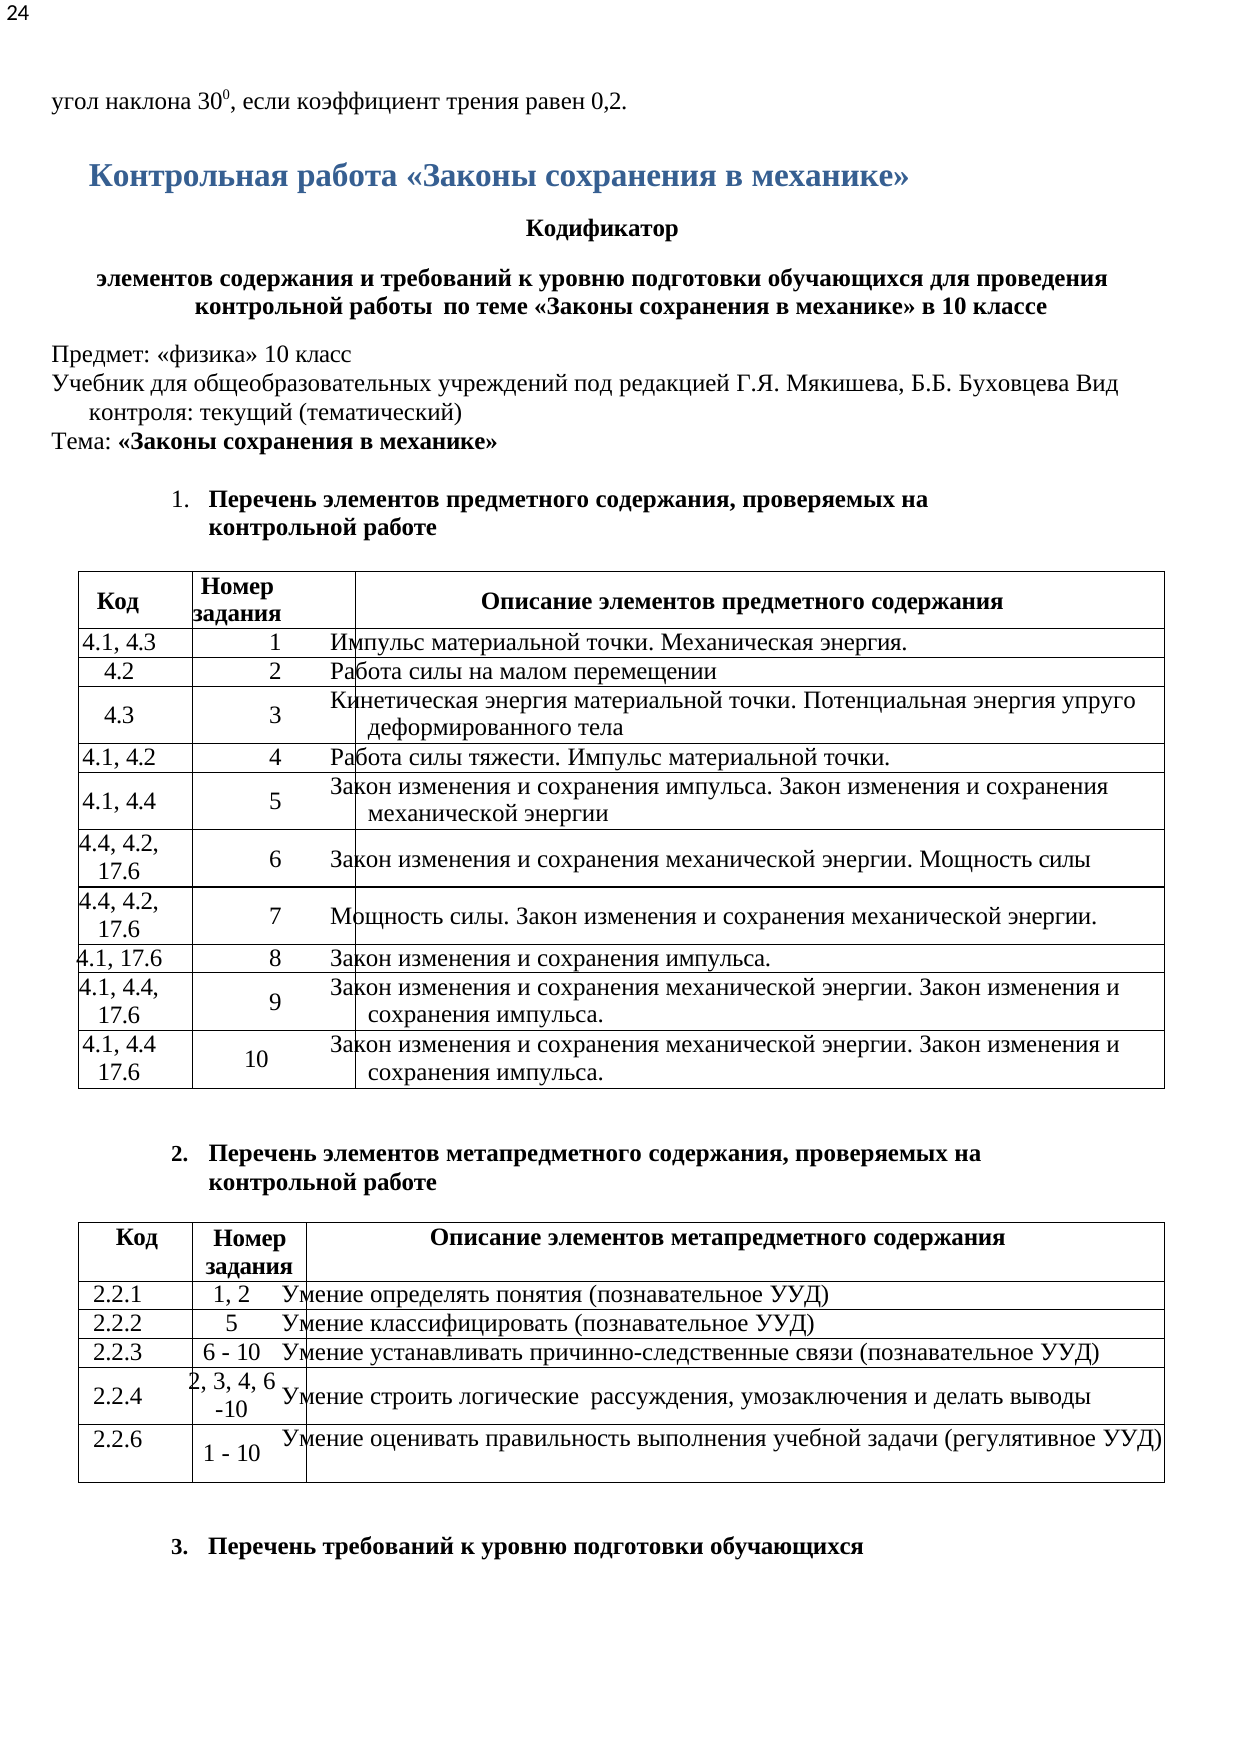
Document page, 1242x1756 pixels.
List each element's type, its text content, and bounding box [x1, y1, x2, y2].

table_header Номер задания [193, 1223, 306, 1281]
text Предмет: «физика» 10 класс [51, 339, 1197, 368]
table_cell 1, 2 [193, 1282, 306, 1309]
table_cell 4.1, 4.4, 17.6 [79, 973, 192, 1030]
table_cell 5 [193, 1310, 306, 1338]
table_header Описание элементов предметного содержания [356, 572, 1164, 628]
table_cell Мощность силы. Закон изменения и сохранения механической энергии. [356, 888, 1164, 944]
table_cell 4.1, 4.2 [79, 744, 192, 772]
table_cell 2 [193, 658, 355, 686]
table_cell Работа силы на малом перемещении [356, 658, 1164, 686]
table_cell 2.2.1 [79, 1282, 192, 1309]
text элементов содержания и требований к уровню подготовки обучающихся для проведения контрольной работы по теме «Законы сохранения в механике» в 10 классе [49, 263, 1154, 320]
table_cell 5 [193, 773, 355, 829]
table_cell Умение классифицировать (познавательное УУД) [307, 1310, 1164, 1338]
table_cell 4.1, 4.4 [79, 773, 192, 829]
table_cell 1 - 10 [193, 1425, 306, 1482]
table_cell 4.3 [79, 687, 192, 743]
text Кодификатор [7, 213, 1197, 242]
table_cell 4.1, 4.4 17.6 [79, 1031, 192, 1087]
table_cell 4 [193, 744, 355, 772]
table_cell 4.1, 4.3 [79, 629, 192, 657]
table_header Номер задания [193, 572, 355, 628]
table_header Код [79, 1223, 192, 1281]
table_cell 8 [193, 945, 355, 972]
table_cell Умение определять понятия (познавательное УУД) [307, 1282, 1164, 1309]
table_cell Умение строить логические рассуждения, умозаключения и делать выводы [307, 1368, 1164, 1424]
table_cell Кинетическая энергия материальной точки. Потенциальная энергия упруго деформированного тела [356, 687, 1164, 743]
table_cell 2.2.6 [79, 1425, 192, 1482]
list Перечень элементов метапредметного содержания, проверяемых на контрольной работе [171, 1138, 1134, 1195]
table_cell 4.1, 17.6 [79, 945, 192, 972]
table_cell Закон изменения и сохранения импульса. [356, 945, 1164, 972]
text угол наклона 300, если коэффициент трения равен 0,2. [51, 86, 1197, 114]
table_cell Умение оценивать правильность выполнения учебной задачи (регулятивное УУД) [307, 1425, 1164, 1482]
table_cell Работа силы тяжести. Импульс материальной точки. [356, 744, 1164, 772]
table_cell 2.2.3 [79, 1339, 192, 1367]
table_cell Закон изменения и сохранения импульса. Закон изменения и сохранения механической энергии [356, 773, 1164, 829]
table_cell 3 [193, 687, 355, 743]
table_cell 6 [193, 830, 355, 886]
table_cell 7 [193, 888, 355, 944]
text Учебник для общеобразовательных учреждений под редакцией Г.Я. Мякишева, Б.Б. Буховцева Вид контроля: текущий (тематический) [51, 368, 1135, 426]
list Перечень требований к уровню подготовки обучающихся [171, 1531, 1197, 1560]
table_header Описание элементов метапредметного содержания [307, 1223, 1164, 1281]
table_cell 4.2 [79, 658, 192, 686]
table_cell 2.2.4 [79, 1368, 192, 1424]
text Тема: «Законы сохранения в механике» [51, 426, 1197, 454]
table_cell 6 - 10 [193, 1339, 306, 1367]
table_cell 10 [193, 1031, 355, 1087]
table_cell Закон изменения и сохранения механической энергии. Мощность силы [356, 830, 1164, 886]
subtitle Контрольная работа «Законы сохранения в механике» [89, 155, 1197, 194]
list Перечень элементов предметного содержания, проверяемых на контрольной работе [171, 484, 1081, 541]
table_cell Умение устанавливать причинно-следственные связи (познавательное УУД) [307, 1339, 1164, 1367]
table_cell 4.4, 4.2, 17.6 [79, 830, 192, 886]
table_cell 2, 3, 4, 6 -10 [193, 1368, 306, 1424]
table_cell Закон изменения и сохранения механической энергии. Закон изменения и сохранения импульса. [356, 1031, 1164, 1087]
table_cell 4.4, 4.2, 17.6 [79, 888, 192, 944]
table_cell 9 [193, 973, 355, 1030]
table_cell 1 [193, 629, 355, 657]
table_cell 2.2.2 [79, 1310, 192, 1338]
table_cell Импульс материальной точки. Механическая энергия. [356, 629, 1164, 657]
table_header Код [79, 572, 192, 628]
table_cell Закон изменения и сохранения механической энергии. Закон изменения и сохранения импульса. [356, 973, 1164, 1030]
